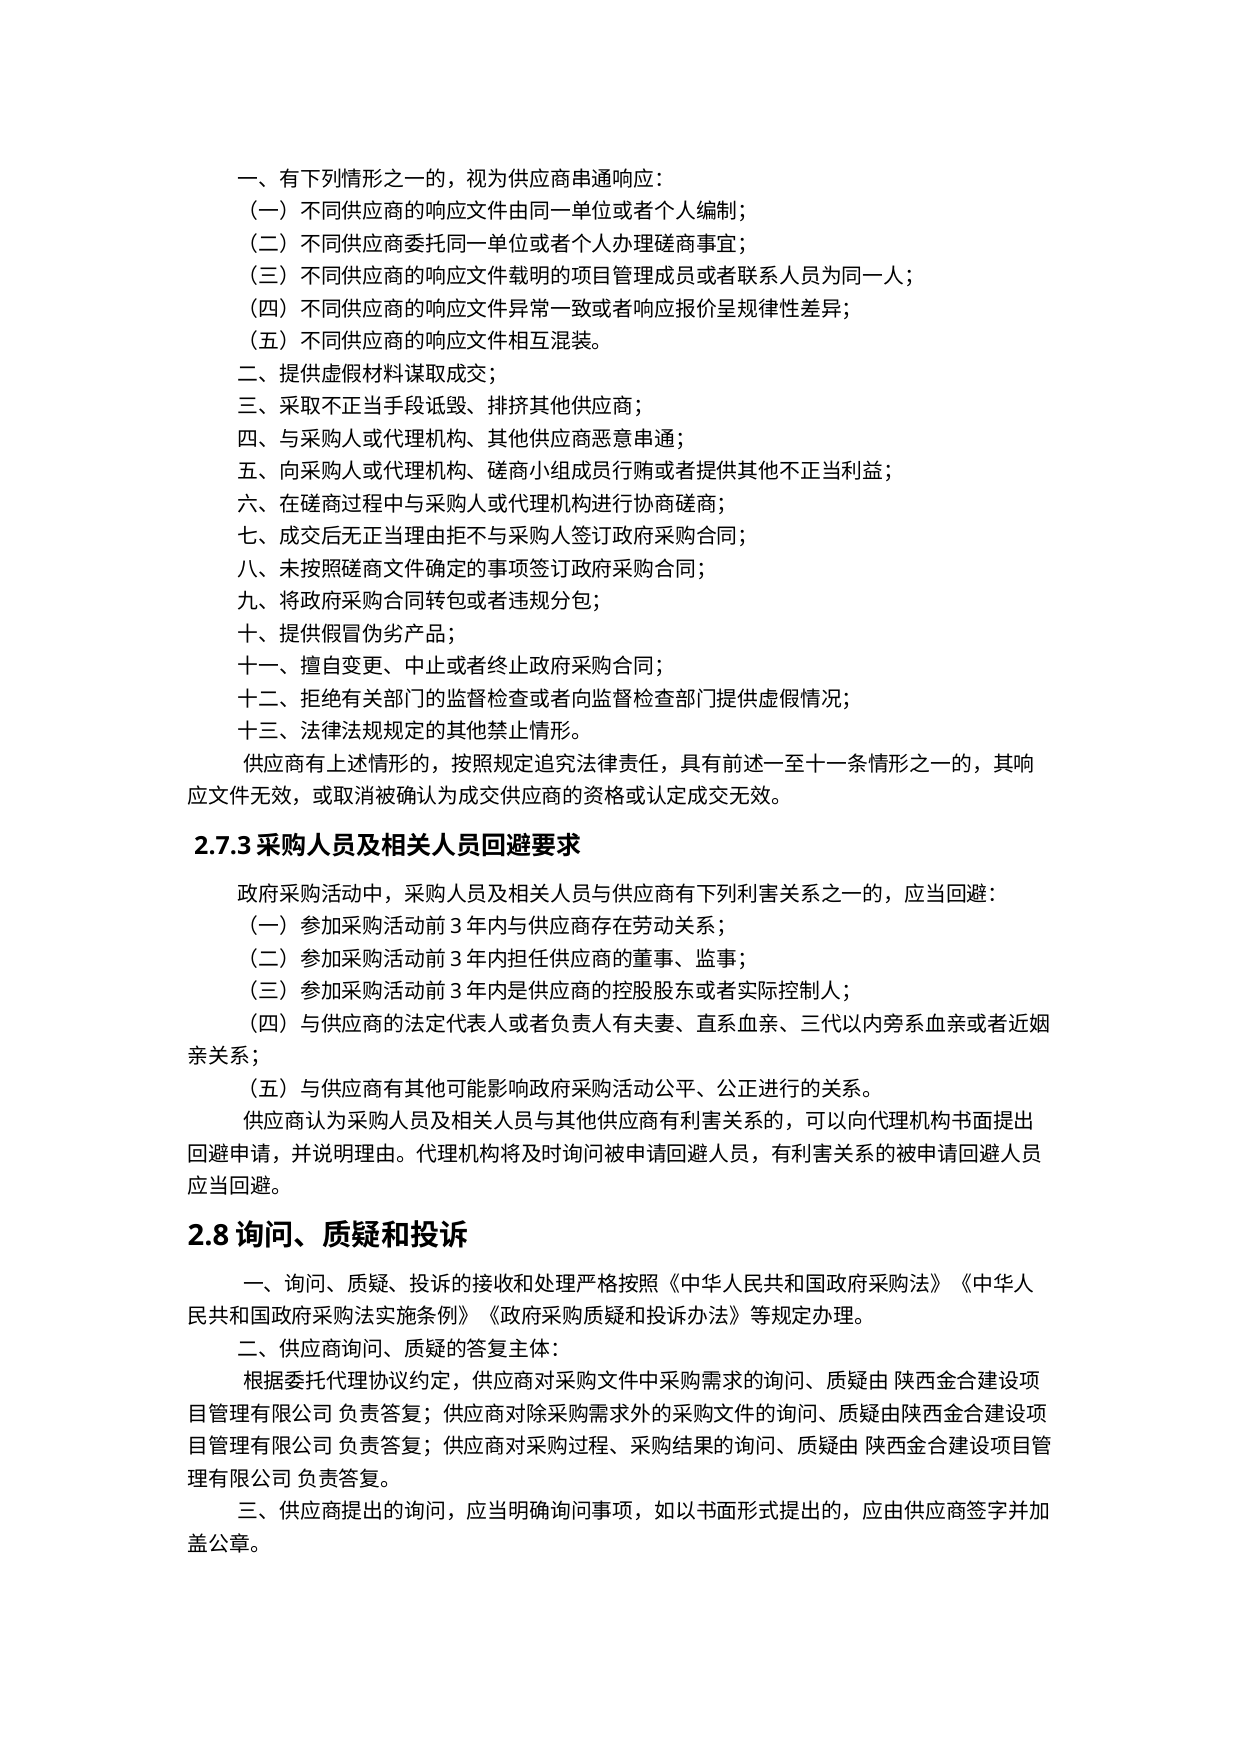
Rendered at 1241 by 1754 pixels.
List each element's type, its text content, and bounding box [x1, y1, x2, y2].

text 2.7.3采购人员及相关人员回避要求 [187, 812, 1053, 877]
text 七、成交后无正当理由拒不与采购人签订政府采购合同； [187, 519, 1053, 552]
text 一、有下列情形之一的，视为供应商串通响应： [187, 162, 1053, 194]
text （三）不同供应商的响应文件载明的项目管理成员或者联系人员为同一人； [187, 259, 1053, 292]
text 十一、擅自变更、中止或者终止政府采购合同； [187, 649, 1053, 682]
text 四、与采购人或代理机构、其他供应商恶意串通； [187, 422, 1053, 454]
text 九、将政府采购合同转包或者违规分包； [187, 584, 1053, 617]
text 六、在磋商过程中与采购人或代理机构进行协商磋商； [187, 487, 1053, 519]
text 三、供应商提出的询问，应当明确询问事项，如以书面形式提出的，应由供应商签字并加盖公章。 [187, 1494, 1053, 1559]
text （一）不同供应商的响应文件由同一单位或者个人编制； [187, 194, 1053, 227]
text （五）不同供应商的响应文件相互混装。 [187, 324, 1053, 357]
text （五）与供应商有其他可能影响政府采购活动公平、公正进行的关系。 [187, 1072, 1053, 1104]
text 十、提供假冒伪劣产品； [187, 617, 1053, 649]
text 供应商认为采购人员及相关人员与其他供应商有利害关系的，可以向代理机构书面提出回避申请，并说明理由。代理机构将及时询问被申请回避人员，有利害关系的被申请回避人员应当回避。 [187, 1104, 1053, 1202]
text 十二、拒绝有关部门的监督检查或者向监督检查部门提供虚假情况； [187, 682, 1053, 714]
text 根据委托代理协议约定，供应商对采购文件中采购需求的询问、质疑由 陕西金合建设项目管理有限公司 负责答复；供应商对除采购需求外的采购文件的询问、质疑由陕西金合建设项目管理有限公司 负责答复；供应商对采购过程、采购结果的询问、质疑由 陕西金合建设项目管理有限公司 负责答复。 [187, 1364, 1053, 1494]
text 政府采购活动中，采购人员及相关人员与供应商有下列利害关系之一的，应当回避： [187, 877, 1053, 909]
text （二）不同供应商委托同一单位或者个人办理磋商事宜； [187, 227, 1053, 259]
text 十三、法律法规规定的其他禁止情形。 [187, 714, 1053, 747]
text （二）参加采购活动前3年内担任供应商的董事、监事； [187, 942, 1053, 974]
text （一）参加采购活动前3年内与供应商存在劳动关系； [187, 909, 1053, 942]
text 一、询问、质疑、投诉的接收和处理严格按照《中华人民共和国政府采购法》《中华人民共和国政府采购法实施条例》《政府采购质疑和投诉办法》等规定办理。 [187, 1267, 1053, 1332]
text 2.8询问、质疑和投诉 [187, 1202, 1053, 1267]
text （四）不同供应商的响应文件异常一致或者响应报价呈规律性差异； [187, 292, 1053, 324]
text 二、提供虚假材料谋取成交； [187, 357, 1053, 389]
text 供应商有上述情形的，按照规定追究法律责任，具有前述一至十一条情形之一的，其响应文件无效，或取消被确认为成交供应商的资格或认定成交无效。 [187, 747, 1053, 812]
text 八、未按照磋商文件确定的事项签订政府采购合同； [187, 552, 1053, 584]
text 五、向采购人或代理机构、磋商小组成员行贿或者提供其他不正当利益； [187, 454, 1053, 487]
text （四）与供应商的法定代表人或者负责人有夫妻、直系血亲、三代以内旁系血亲或者近姻亲关系； [187, 1007, 1053, 1072]
text 三、采取不正当手段诋毁、排挤其他供应商； [187, 389, 1053, 422]
text （三）参加采购活动前3年内是供应商的控股股东或者实际控制人； [187, 974, 1053, 1007]
text 二、供应商询问、质疑的答复主体： [187, 1332, 1053, 1364]
